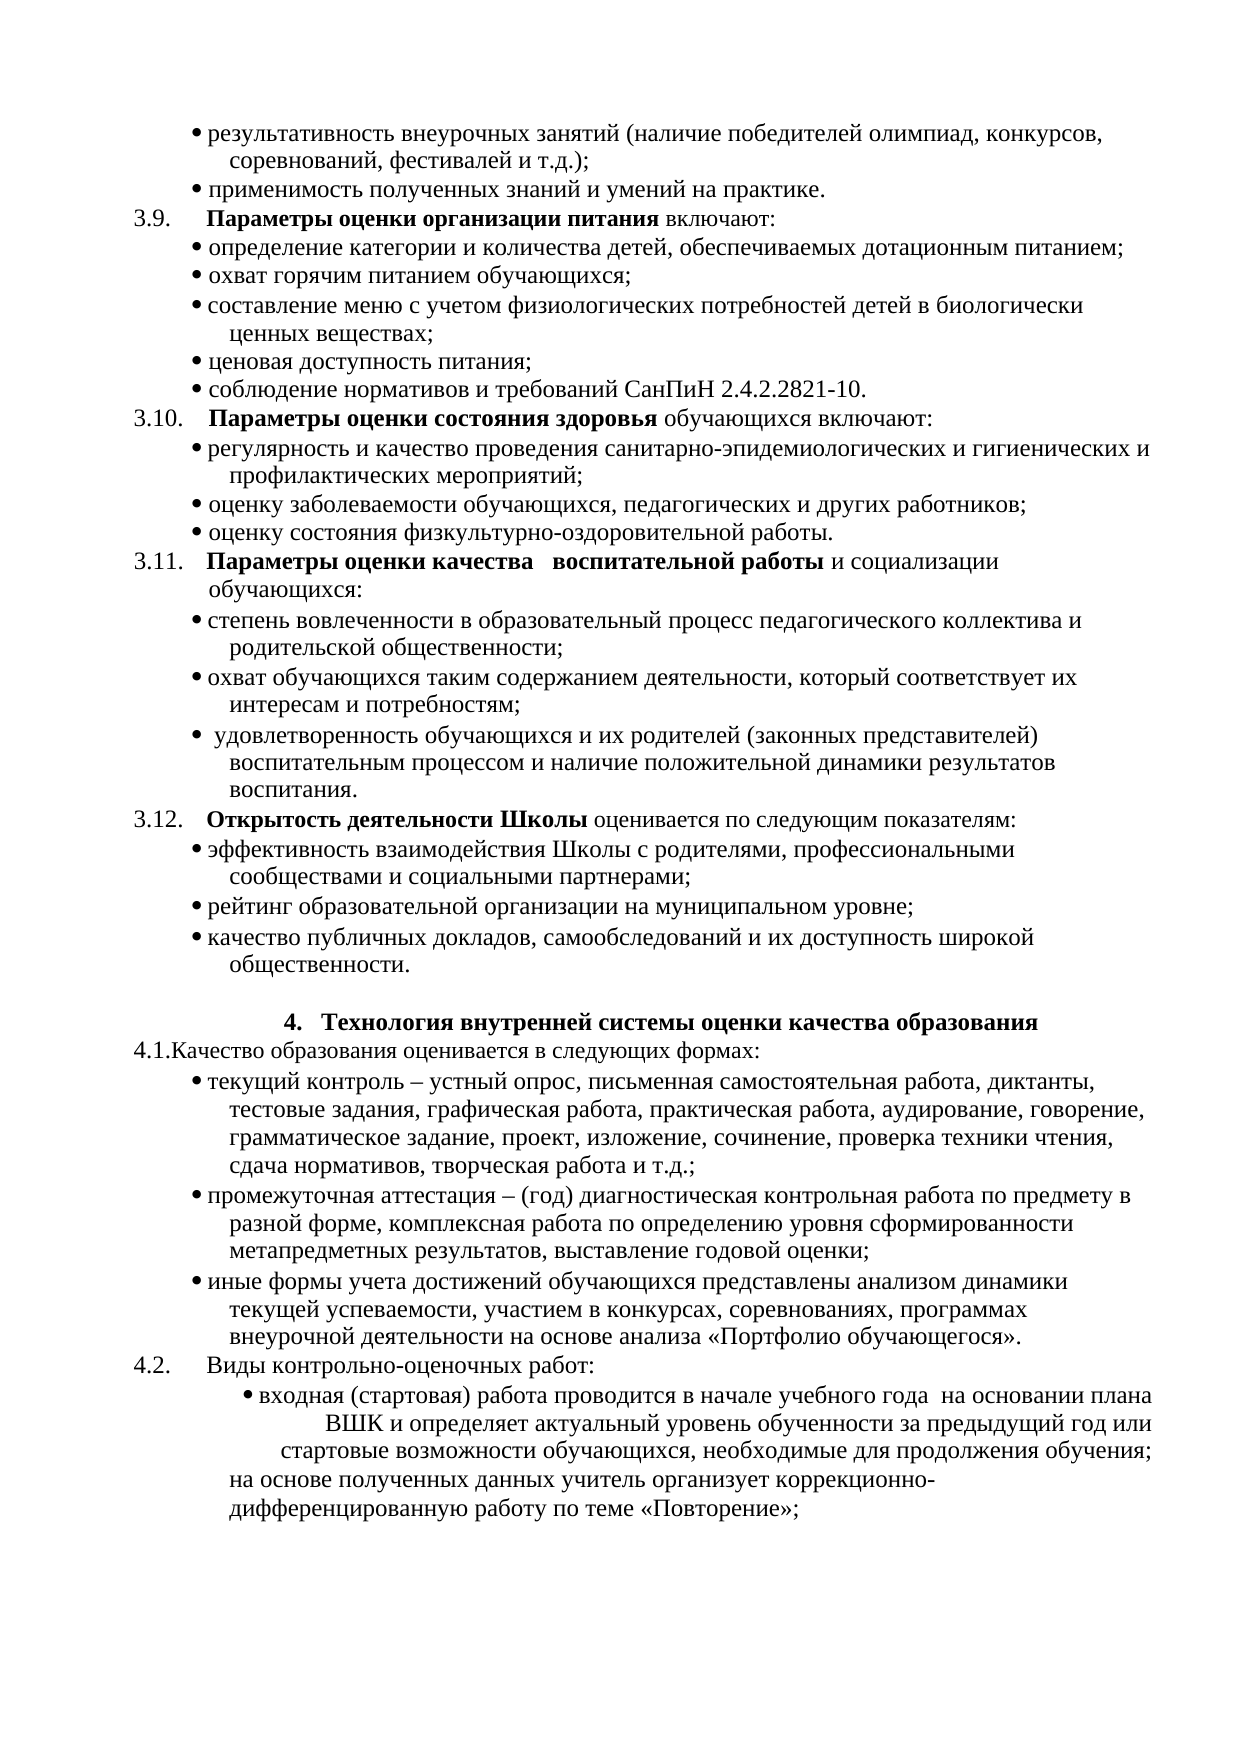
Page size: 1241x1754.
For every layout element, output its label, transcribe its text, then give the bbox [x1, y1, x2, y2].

list составление меню с учетом физиологических потребностей детей в биологически ценных веществах; [192, 292, 1152, 346]
list применимость полученных знаний и умений на практике. [192, 174, 1152, 203]
list охват горячим питанием обучающихся; [192, 261, 1152, 289]
list результативность внеурочных занятий (наличие победителей олимпиад, конкурсов, соревнований, фестивалей и т.д.); [192, 120, 1152, 174]
list ценовая доступность питания; [192, 346, 1152, 375]
text 3.9. Параметры оценки организации питания включают: [133, 203, 1152, 232]
list соблюдение нормативов и требований СанПиН 2.4.2.2821-10. [192, 375, 1152, 404]
list регулярность и качество проведения санитарно-эпидемиологических и гигиенических и профилактических мероприятий; [192, 435, 1152, 489]
list рейтинг образовательной организации на муниципальном уровне; [192, 893, 1152, 920]
list удовлетворенность обучающихся и их родителей (законных представителей) воспитательным процессом и наличие положительной динамики результатов воспитания. [192, 721, 1152, 803]
text 4.1.Качество образования оценивается в следующих формах: [133, 1036, 1152, 1064]
list степень вовлеченности в образовательный процесс педагогического коллектива и родительской общественности; [192, 606, 1152, 661]
list оценку заболеваемости обучающихся, педагогических и других работников; [192, 489, 1152, 518]
list эффективность взаимодействия Школы с родителями, профессиональными сообществами и социальными партнерами; [192, 836, 1152, 890]
list определение категории и количества детей, обеспечиваемых дотационным питанием; [192, 232, 1152, 261]
list входная (стартовая) работа проводится в начале учебного года на основании плана ВШК и определяет актуальный уровень обученности за предыдущий год или стартовые возможности обучающихся, необходимые для продолжения обучения; [192, 1382, 1152, 1464]
text 3.11. Параметры оценки качества воспитательной работы и социализации обучающихся: [133, 547, 1152, 603]
text 3.12. Открытость деятельности Школы оценивается по следующим показателям: [133, 804, 1152, 832]
list Технология внутренней системы оценки качества образования [283, 1007, 1152, 1036]
text 4.2. Виды контрольно-оценочных работ: [133, 1350, 1152, 1379]
list промежуточная аттестация – (год) диагностическая контрольная работа по предмету в разной форме, комплексная работа по определению уровня сформированности метапредметных результатов, выставление годовой оценки; [192, 1182, 1152, 1264]
list оценку состояния физкультурно-оздоровительной работы. [192, 518, 1152, 546]
text на основе полученных данных учитель организует коррекционно-дифференцированную работу по теме «Повторение»; [229, 1466, 1152, 1521]
list текущий контроль – устный опрос, письменная самостоятельная работа, диктанты, тестовые задания, графическая работа, практическая работа, аудирование, говорение, грамматическое задание, проект, изложение, сочинение, проверка техники чтения, сдача нормативов, творческая работа и т.д.; [192, 1067, 1152, 1179]
list качество публичных докладов, самообследований и их доступность широкой общественности. [192, 923, 1152, 977]
list иные формы учета достижений обучающихся представлены анализом динамики текущей успеваемости, участием в конкурсах, соревнованиях, программах внеурочной деятельности на основе анализа «Портфолио обучающегося». [192, 1268, 1152, 1350]
text 3.10. Параметры оценки состояния здоровья обучающихся включают: [133, 404, 1152, 432]
list охват обучающихся таким содержанием деятельности, который соответствует их интересам и потребностям; [192, 664, 1150, 718]
